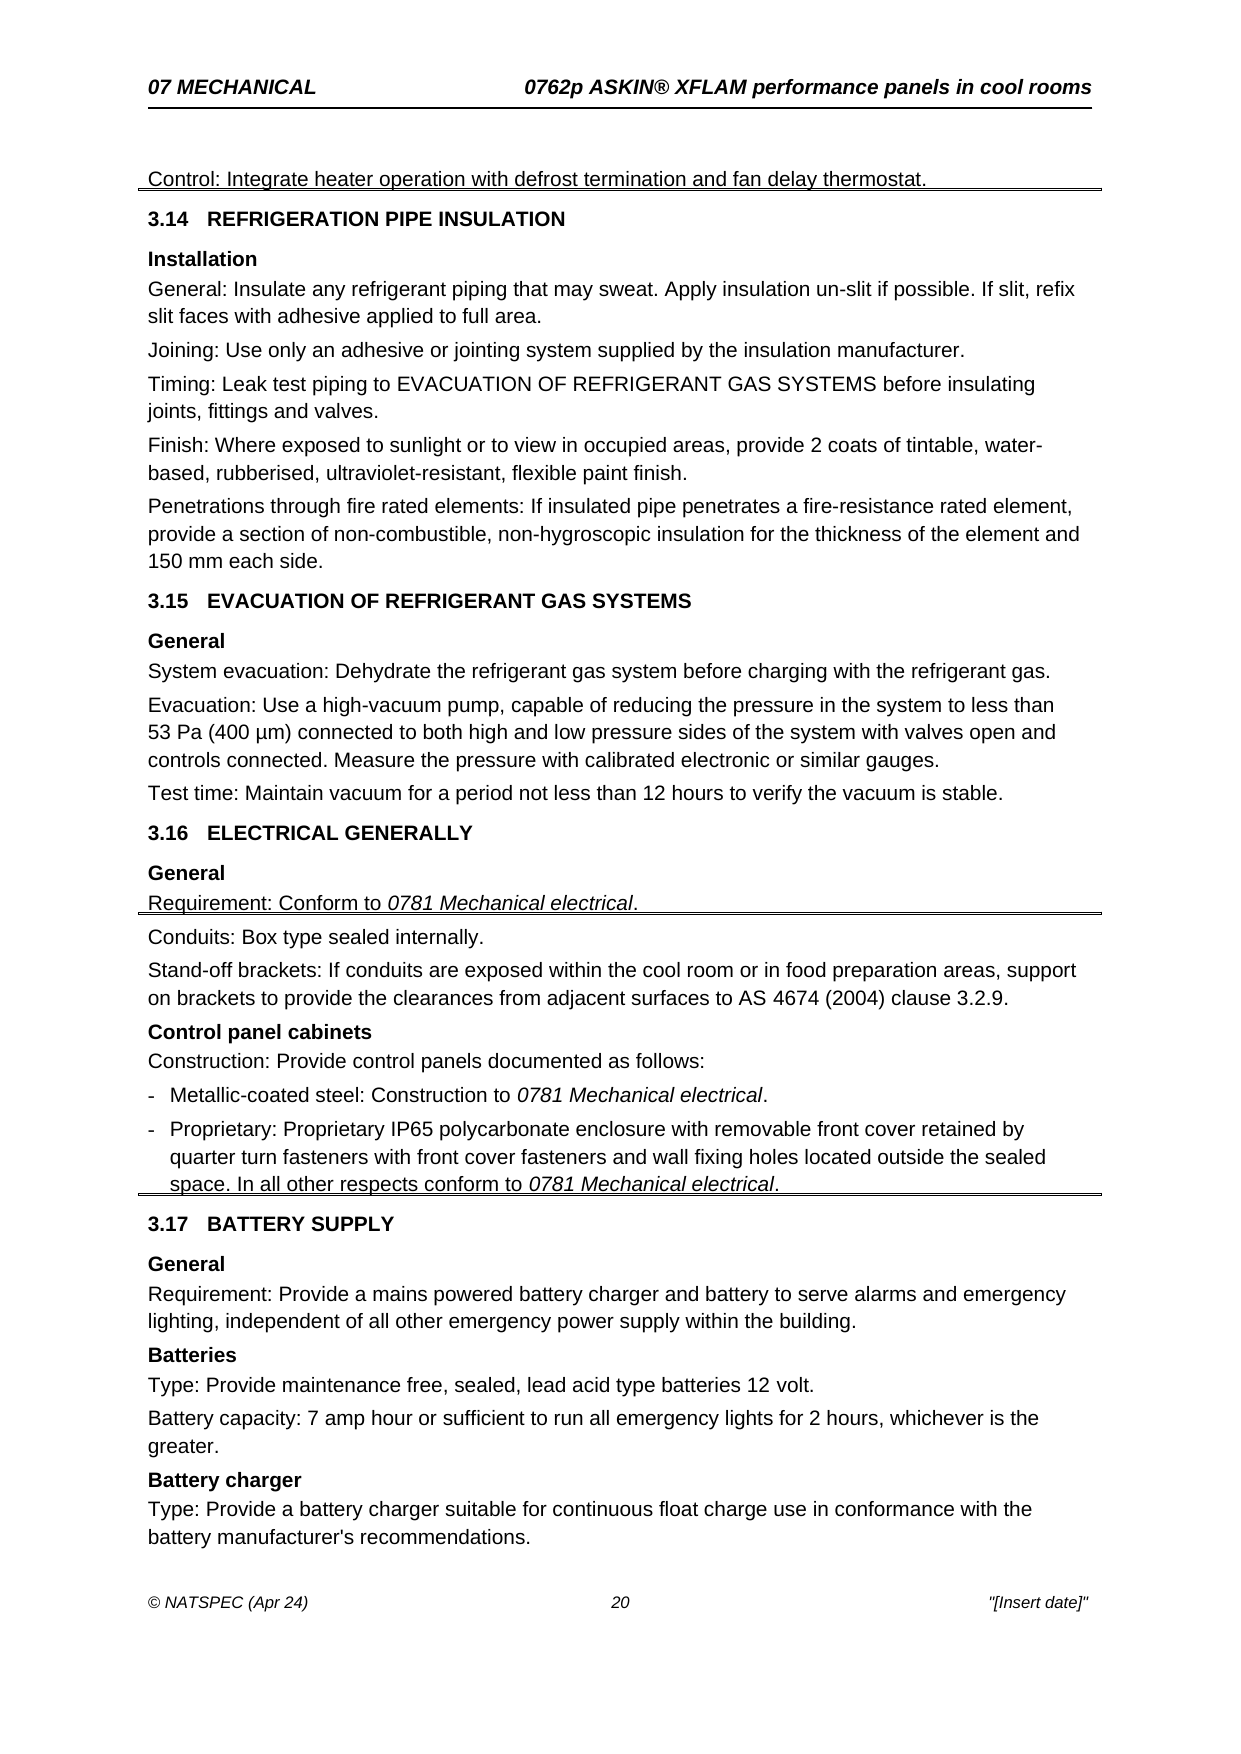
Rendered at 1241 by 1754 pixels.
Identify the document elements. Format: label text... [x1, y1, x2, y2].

subtitle Control panel cabinets [148, 1019, 1092, 1043]
text Test time: Maintain vacuum for a period not less than 12 hours to verify the vacuum is stable. [148, 781, 1092, 805]
text Finish: Where exposed to sunlight or to view in occupied areas, provide 2 coats of tintable, water-based, rubberised, ultraviolet-resistant, flexible paint finish. [148, 433, 1092, 484]
text Timing: Leak test piping to EVACUATION OF REFRIGERANT GAS SYSTEMS before insulating joints, fittings and valves. [148, 372, 1092, 423]
text Metallic-coated steel: Construction to 0781 Mechanical electrical. [148, 1083, 1092, 1107]
text Conduits: Box type sealed internally. [148, 924, 1092, 948]
text Requirement: Provide a mains powered battery charger and battery to serve alarms and emergency lighting, independent of all other emergency power supply within the building. [148, 1282, 1092, 1333]
text Penetrations through fire rated elements: If insulated pipe penetrates a fire-resistance rated element, provide a section of non-combustible, non-hygroscopic insulation for the thickness of the element and 150 mm each side. [148, 494, 1092, 573]
text Construction: Provide control panels documented as follows: [148, 1049, 1092, 1073]
text Control: Integrate heater operation with defrost termination and fan delay thermostat. [148, 167, 1092, 188]
subtitle General [148, 629, 1092, 653]
text Proprietary: Proprietary IP65 polycarbonate enclosure with removable front cover retained by quarter turn fasteners with front cover fasteners and wall fixing holes located outside the sealed space. In all other respects conform to 0781 Mechanical electrical. [148, 1117, 1092, 1193]
subtitle General [148, 861, 1092, 885]
subtitle Installation [148, 247, 1092, 271]
text Evacuation: Use a high-vacuum pump, capable of reducing the pressure in the system to less than 53 Pa (400 µm) connected to both high and low pressure sides of the system with valves open and controls connected. Measure the pressure with calibrated electronic or similar gauges. [148, 692, 1092, 771]
subtitle General [148, 1252, 1092, 1276]
text Joining: Use only an adhesive or jointing system supplied by the insulation manufacturer. [148, 338, 1092, 362]
text General: Insulate any refrigerant piping that may sweat. Apply insulation un-slit if possible. If slit, refix slit faces with adhesive applied to full area. [148, 277, 1092, 328]
text Type: Provide maintenance free, sealed, lead acid type batteries 12 volt. [148, 1372, 1092, 1396]
subtitle Batteries [148, 1343, 1092, 1367]
text Stand-off brackets: If conduits are exposed within the cool room or in food preparation areas, support on brackets to provide the clearances from adjacent surfaces to AS 4674 (2004) clause 3.2.9. [148, 958, 1092, 1010]
text Requirement: Conform to 0781 Mechanical electrical. [148, 891, 1092, 912]
subtitle Battery charger [148, 1467, 1092, 1491]
subtitle EVACUATION OF REFRIGERANT GAS SYSTEMS [148, 589, 1092, 613]
text System evacuation: Dehydrate the refrigerant gas system before charging with the refrigerant gas. [148, 659, 1092, 683]
subtitle REFRIGERATION PIPE INSULATION [148, 207, 1092, 231]
subtitle ELECTRICAL GENERALLY [148, 821, 1092, 845]
text Type: Provide a battery charger suitable for continuous float charge use in conformance with the battery manufacturer's recommendations. [148, 1497, 1092, 1548]
subtitle Battery supply [148, 1212, 1092, 1236]
text Battery capacity: 7 amp hour or sufficient to run all emergency lights for 2 hours, whichever is the greater. [148, 1406, 1092, 1458]
